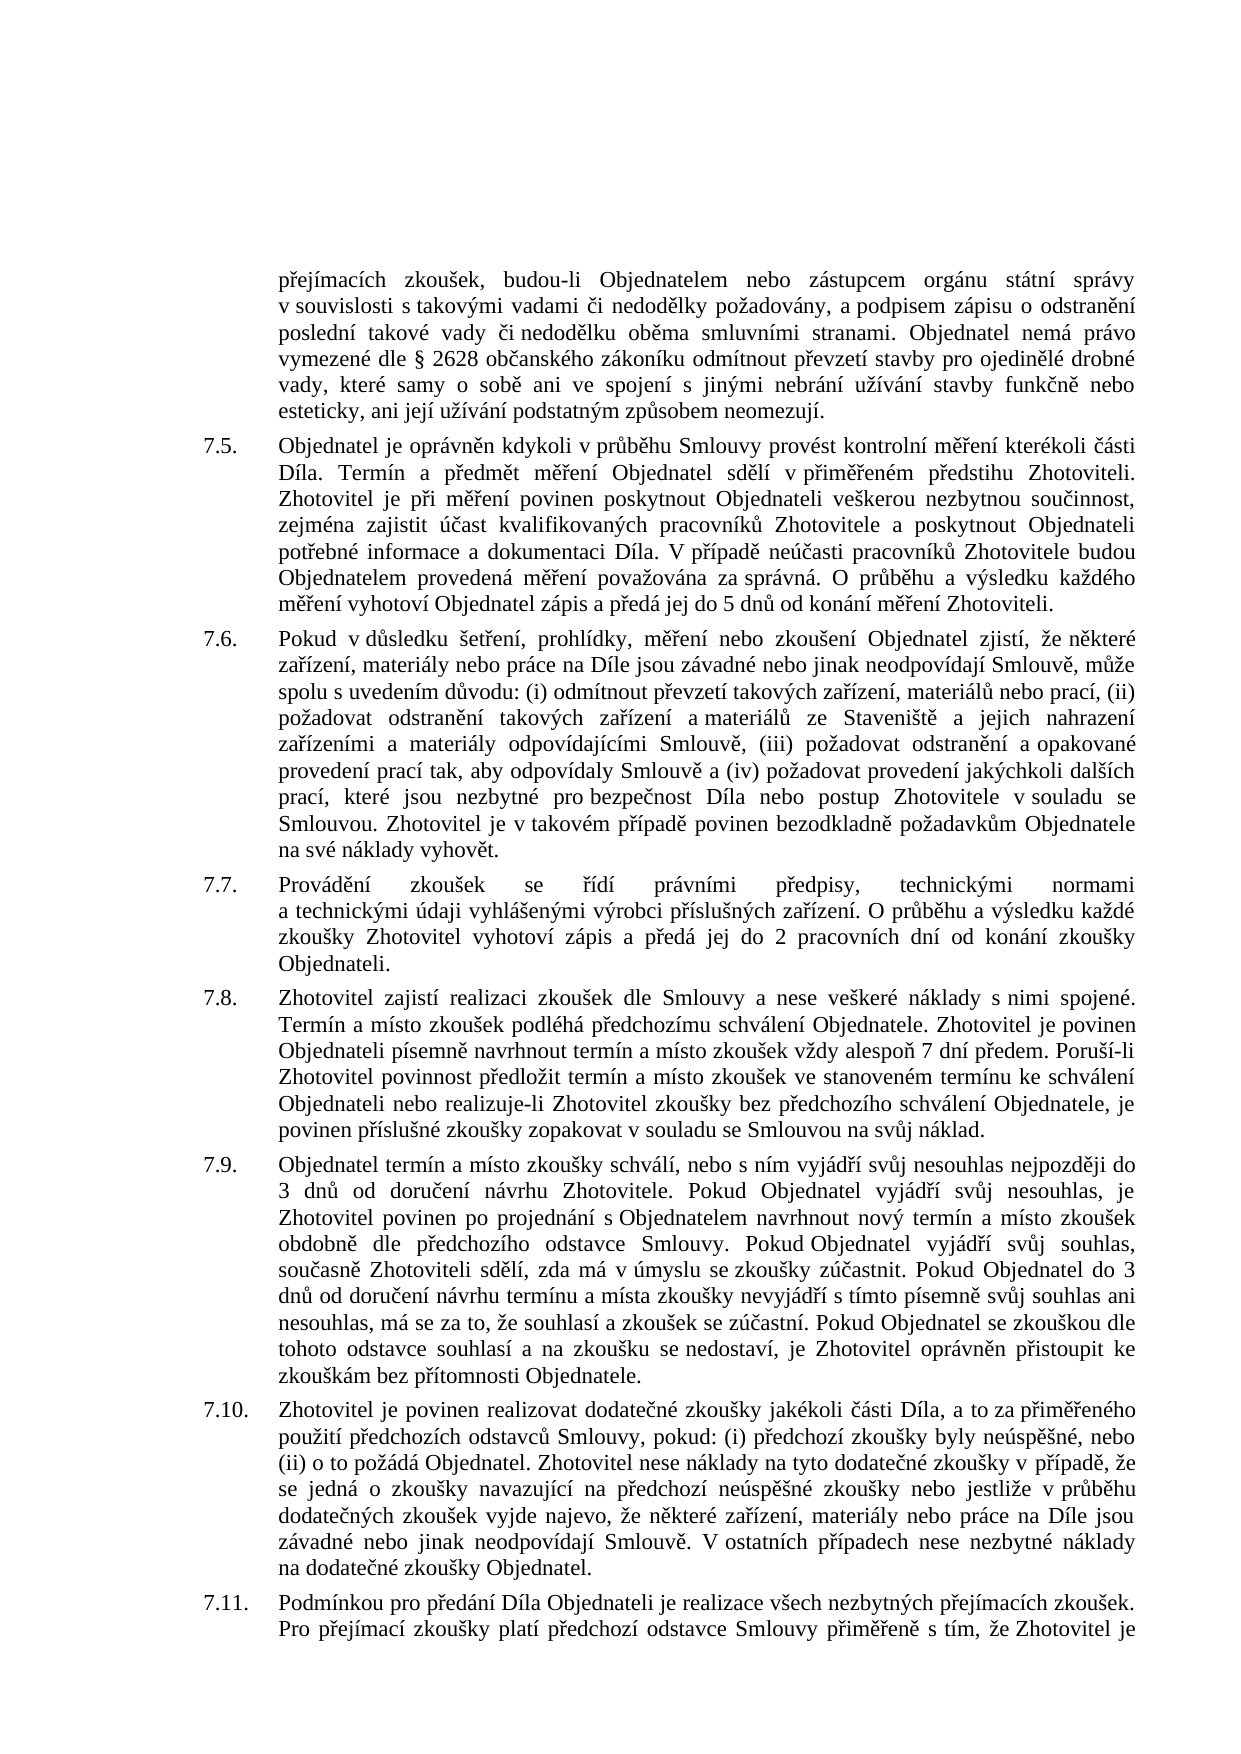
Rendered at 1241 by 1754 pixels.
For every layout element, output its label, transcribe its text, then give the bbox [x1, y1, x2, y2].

text Pokud v důsledku šetření, prohlídky, měření nebo zkoušení Objednatel zjistí, že některé zařízení, materiály nebo práce na Díle jsou závadné nebo jinak neodpovídají Smlouvě, může spolu s uvedením důvodu: (i) odmítnout převzetí takových zařízení, materiálů nebo prací, (ii) požadovat odstranění takových zařízení a materiálů ze Staveniště a jejich nahrazení zařízeními a materiály odpovídajícími Smlouvě, (iii) požadovat odstranění a opakované provedení prací tak, aby odpovídaly Smlouvě a (iv) požadovat provedení jakýchkoli dalších prací, které jsou nezbytné pro bezpečnost Díla nebo postup Zhotovitele v souladu se Smlouvou. Zhotovitel je v takovém případě povinen bezodkladně požadavkům Objednatele na své náklady vyhovět. [203, 625, 1136, 862]
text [203, 266, 1136, 424]
text Zhotovitel je povinen realizovat dodatečné zkoušky jakékoli části Díla, a to za přiměřeného použití předchozích odstavců Smlouvy, pokud: (i) předchozí zkoušky byly neúspěšné, nebo (ii) o to požádá Objednatel. Zhotovitel nese náklady na tyto dodatečné zkoušky v případě, že se jedná o zkoušky navazující na předchozí neúspěšné zkoušky nebo jestliže v průběhu dodatečných zkoušek vyjde najevo, že některé zařízení, materiály nebo práce na Díle jsou závadné nebo jinak neodpovídají Smlouvě. V ostatních případech nese nezbytné náklady na dodatečné zkoušky Objednatel. [203, 1396, 1136, 1581]
text Provádění zkoušek se řídí právními předpisy, technickými normami a technickými údaji vyhlášenými výrobci příslušných zařízení. O průběhu a výsledku každé zkoušky Zhotovitel vyhotoví zápis a předá jej do 2 pracovních dní od konání zkoušky Objednateli. [203, 871, 1136, 976]
text Objednatel je oprávněn kdykoli v průběhu Smlouvy provést kontrolní měření kterékoli části Díla. Termín a předmět měření Objednatel sdělí v přiměřeném předstihu Zhotoviteli. Zhotovitel je při měření povinen poskytnout Objednateli veškerou nezbytnou součinnost, zejména zajistit účast kvalifikovaných pracovníků Zhotovitele a poskytnout Objednateli potřebné informace a dokumentaci Díla. V případě neúčasti pracovníků Zhotovitele budou Objednatelem provedená měření považována za správná. O průběhu a výsledku každého měření vyhotoví Objednatel zápis a předá jej do 5 dnů od konání měření Zhotoviteli. [203, 432, 1136, 617]
text Zhotovitel zajistí realizaci zkoušek dle Smlouvy a nese veškeré náklady s nimi spojené. Termín a místo zkoušek podléhá předchozímu schválení Objednatele. Zhotovitel je povinen Objednateli písemně navrhnout termín a místo zkoušek vždy alespoň 7 dní předem. Poruší-li Zhotovitel povinnost předložit termín a místo zkoušek ve stanoveném termínu ke schválení Objednateli nebo realizuje-li Zhotovitel zkoušky bez předchozího schválení Objednatele, je povinen příslušné zkoušky zopakovat v souladu se Smlouvou na svůj náklad. [203, 984, 1136, 1142]
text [203, 1589, 1136, 1642]
text Objednatel termín a místo zkoušky schválí, nebo s ním vyjádří svůj nesouhlas nejpozději do 3 dnů od doručení návrhu Zhotovitele. Pokud Objednatel vyjádří svůj nesouhlas, je Zhotovitel povinen po projednání s Objednatelem navrhnout nový termín a místo zkoušek obdobně dle předchozího odstavce Smlouvy. Pokud Objednatel vyjádří svůj souhlas, současně Zhotoviteli sdělí, zda má v úmyslu se zkoušky zúčastnit. Pokud Objednatel do 3 dnů od doručení návrhu termínu a místa zkoušky nevyjádří s tímto písemně svůj souhlas ani nesouhlas, má se za to, že souhlasí a zkoušek se zúčastní. Pokud Objednatel se zkouškou dle tohoto odstavce souhlasí a na zkoušku se nedostaví, je Zhotovitel oprávněn přistoupit ke zkouškám bez přítomnosti Objednatele. [203, 1151, 1136, 1388]
